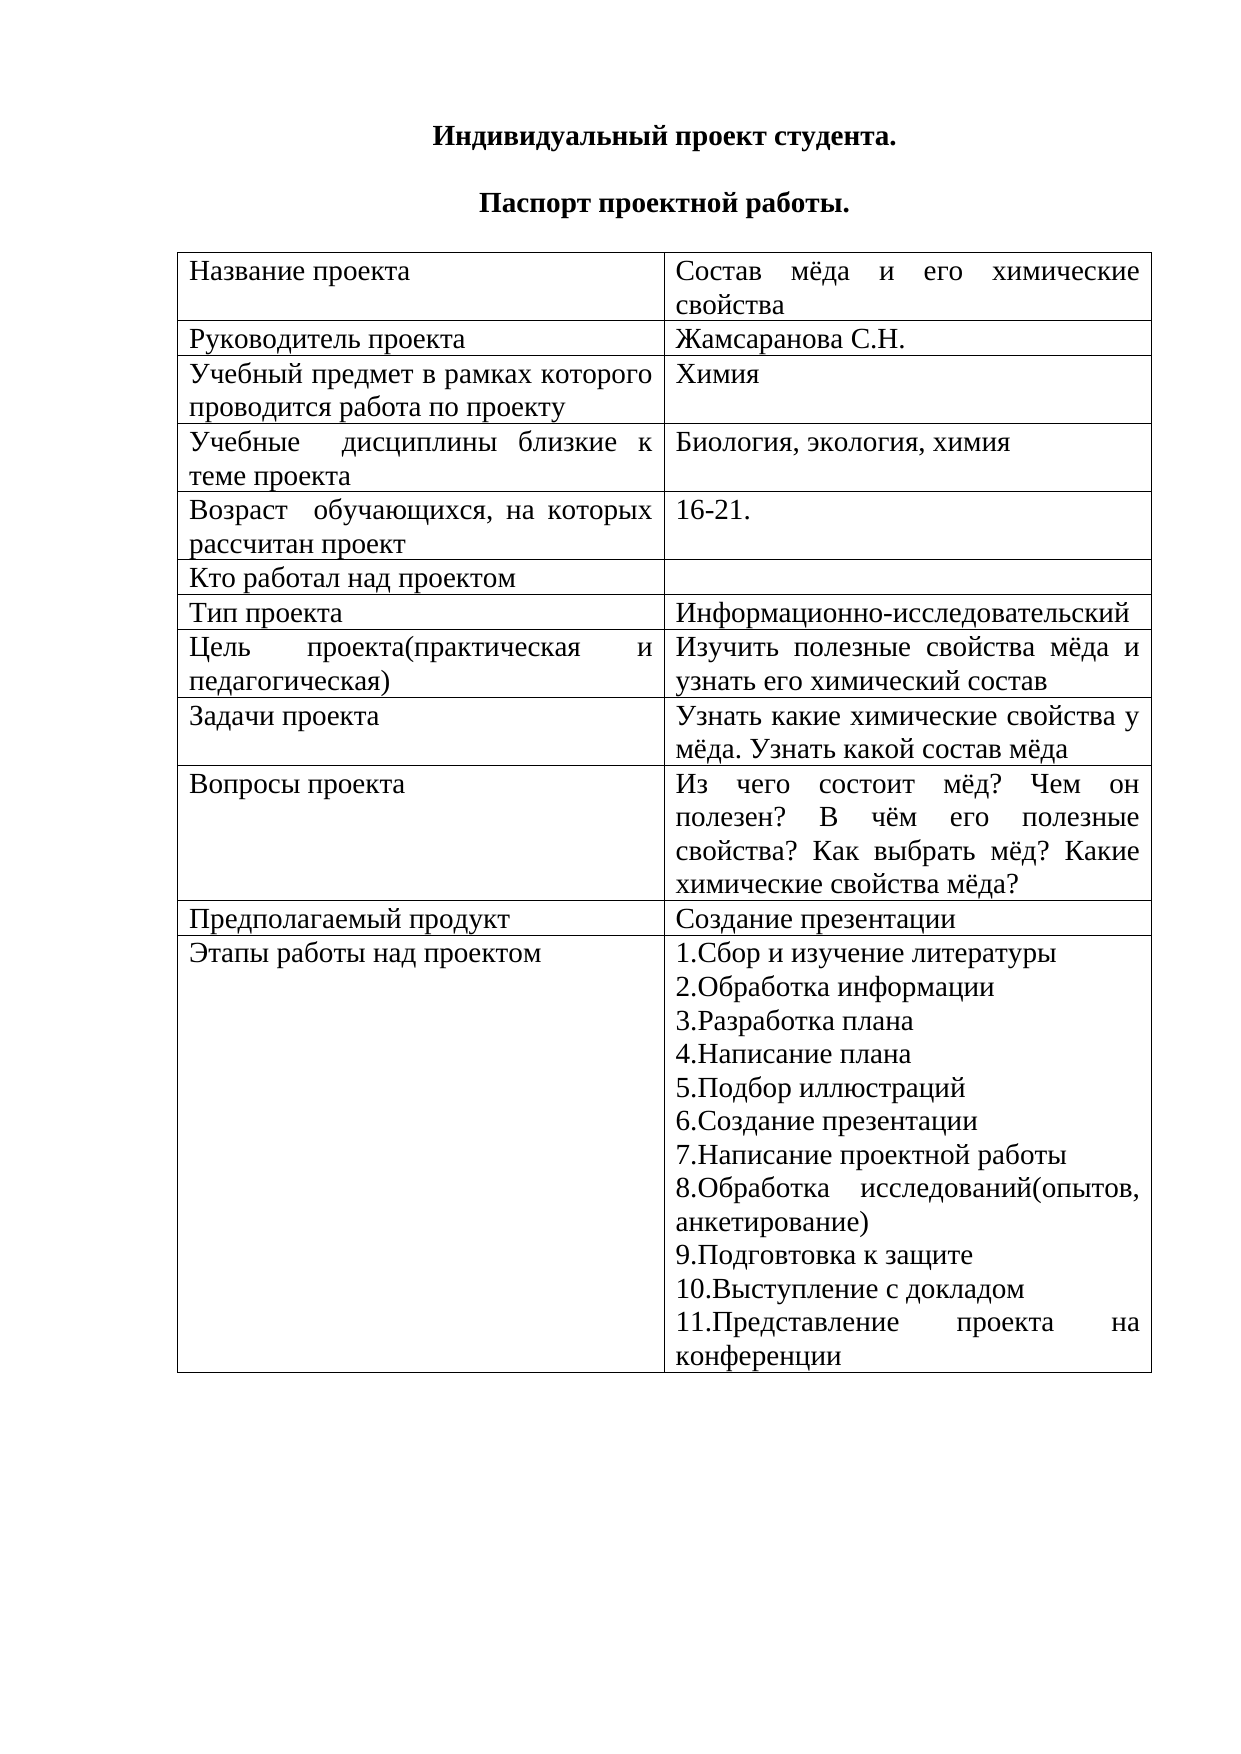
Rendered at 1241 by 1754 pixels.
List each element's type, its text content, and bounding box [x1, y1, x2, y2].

table_cell Информационно-исследовательский [665, 595, 1151, 628]
table_cell Учебный предмет в рамках которого проводится работа по проекту [178, 356, 664, 423]
table_cell Жамсаранова С.Н. [665, 321, 1151, 355]
table_cell Химия [665, 356, 1151, 423]
table_cell Из чего состоит мёд? Чем он полезен? В чём его полезные свойства? Как выбрать мёд? Какие химические свойства мёда? [665, 766, 1151, 900]
table_cell [665, 560, 1151, 594]
table_cell Создание презентации [665, 901, 1151, 934]
table_cell Возраст обучающихся, на которых рассчитан проект [178, 492, 664, 559]
table_cell 1.Сбор и изучение литературы 2.Обработка информации 3.Разработка плана 4.Написание плана 5.Подбор иллюстраций 6.Создание презентации 7.Написание проектной работы 8.Обработка исследований(опытов, анкетирование) 9.Подговтовка к защите 10.Выступление с докладом 11.Представление проекта на конференции [665, 936, 1151, 1372]
table_cell Тип проекта [178, 595, 664, 628]
table_cell Руководитель проекта [178, 321, 664, 355]
table_cell Задачи проекта [178, 698, 664, 765]
table_cell Кто работал над проектом [178, 560, 664, 594]
table_cell Цель проекта(практическая и педагогическая) [178, 630, 664, 697]
table_cell Биология, экология, химия [665, 424, 1151, 491]
table_cell Предполагаемый продукт [178, 901, 664, 934]
table_cell Этапы работы над проектом [178, 936, 664, 1372]
table_cell Учебные дисциплины близкие к теме проекта [178, 424, 664, 491]
table_cell Изучить полезные свойства мёда и узнать его химический состав [665, 630, 1151, 697]
text Паспорт проектной работы. [177, 185, 1152, 219]
table_cell Вопросы проекта [178, 766, 664, 900]
table_cell Узнать какие химические свойства у мёда. Узнать какой состав мёда [665, 698, 1151, 765]
table_header Состав мёда и его химические свойства [665, 253, 1151, 320]
table_header Название проекта [178, 253, 664, 320]
text Индивидуальный проект студента. [177, 118, 1152, 152]
table_cell 16-21. [665, 492, 1151, 559]
